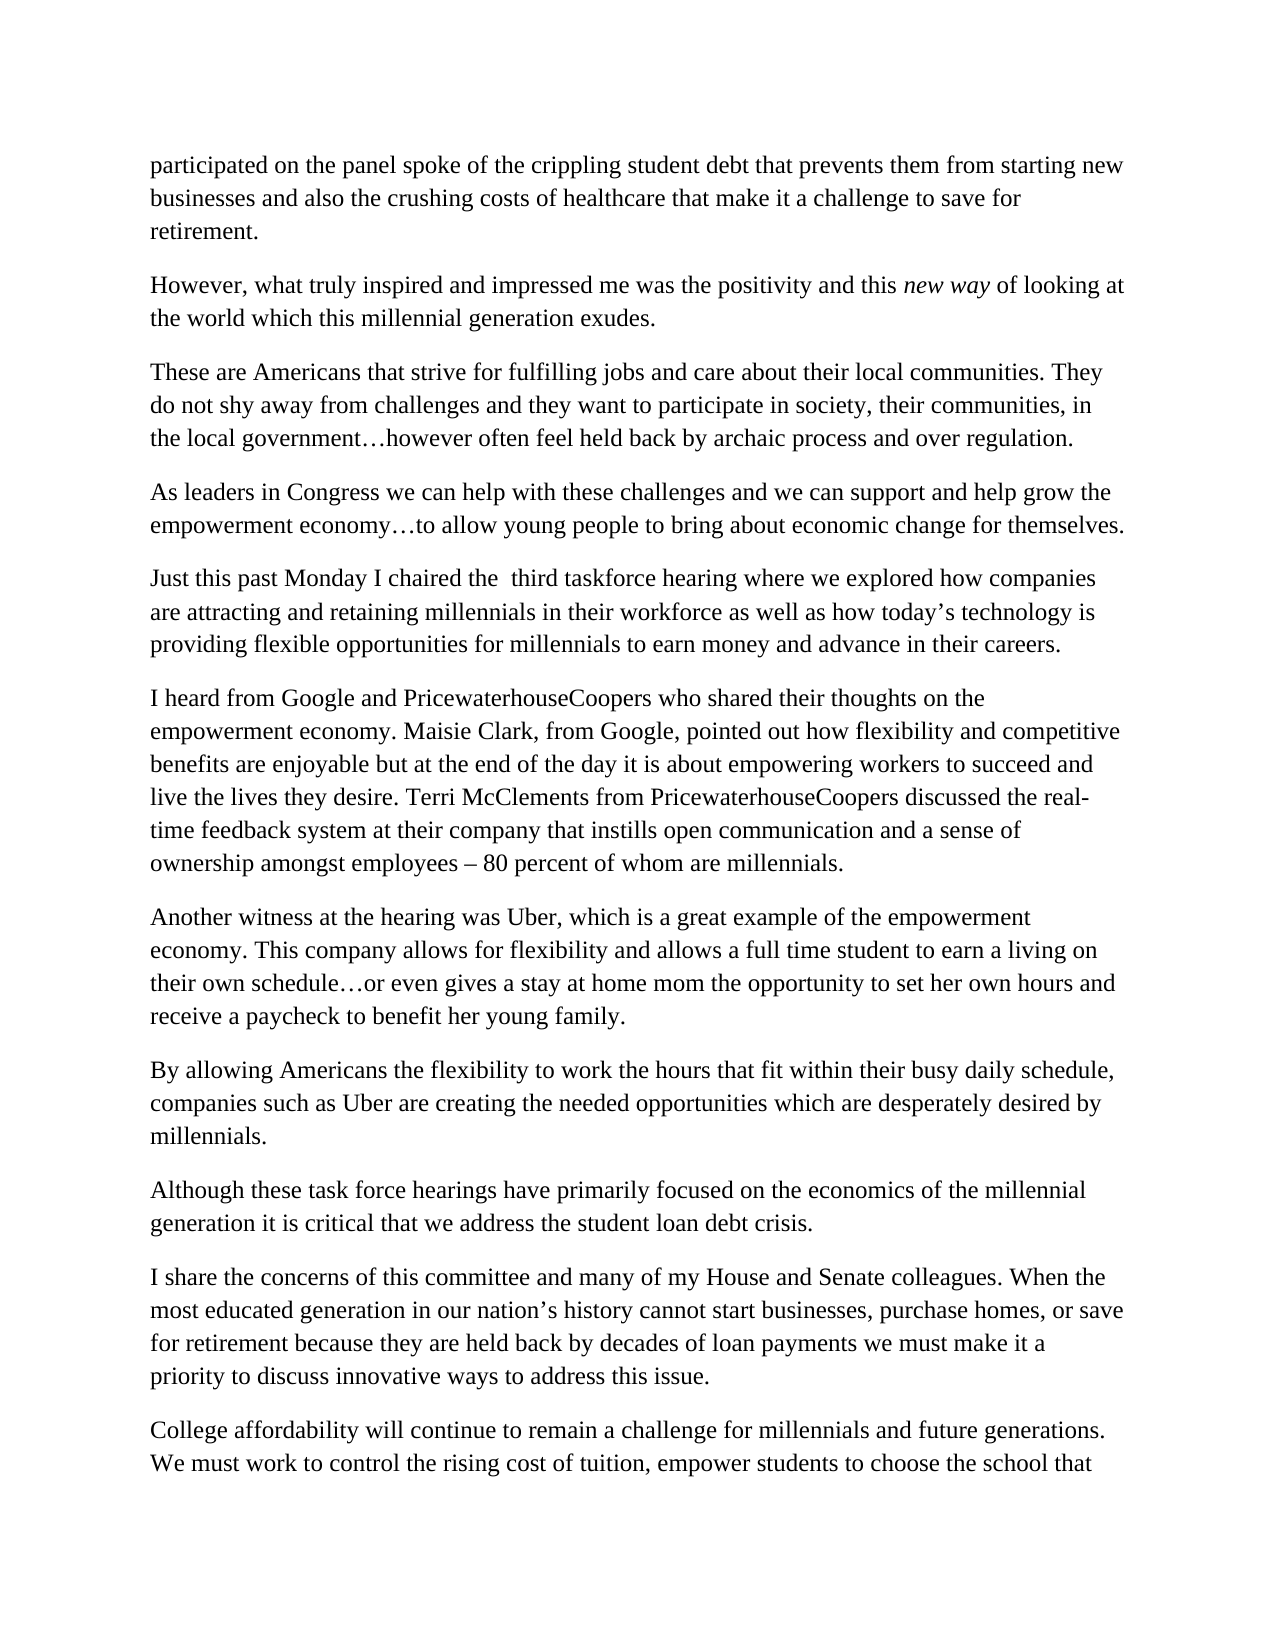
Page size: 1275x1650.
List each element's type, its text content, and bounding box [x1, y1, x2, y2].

text However, what truly inspired and impressed me was the positivity and this new way of looking at the world which this millennial generation exudes. [150, 270, 1125, 332]
text I heard from Google and PricewaterhouseCoopers who shared their thoughts on the empowerment economy. Maisie Clark, from Google, pointed out how flexibility and competitive benefits are enjoyable but at the end of the day it is about empowering workers to succeed and live the lives they desire. Terri McClements from PricewaterhouseCoopers discussed the real-time feedback system at their company that instills open communication and a sense of ownership amongst employees – 80 percent of whom are millennials. [150, 683, 1125, 877]
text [150, 1415, 1125, 1477]
text By allowing Americans the flexibility to work the hours that fit within their busy daily schedule, companies such as Uber are creating the needed opportunities which are desperately desired by millennials. [150, 1055, 1125, 1150]
text Just this past Monday I chaired the third taskforce hearing where we explored how companies are attracting and retaining millennials in their workforce as well as how today’s technology is providing flexible opportunities for millennials to earn money and advance in their careers. [150, 563, 1125, 658]
text These are Americans that strive for fulfilling jobs and care about their local communities. They do not shy away from challenges and they want to participate in society, their communities, in the local government…however often feel held back by archaic process and over regulation. [150, 357, 1125, 452]
text As leaders in Congress we can help with these challenges and we can support and help grow the empowerment economy…to allow young people to bring about economic change for themselves. [150, 477, 1125, 538]
text I share the concerns of this committee and many of my House and Senate colleagues. When the most educated generation in our nation’s history cannot start businesses, purchase homes, or save for retirement because they are held back by decades of loan payments we must make it a priority to discuss innovative ways to address this issue. [150, 1262, 1125, 1390]
text Another witness at the hearing was Uber, which is a great example of the empowerment economy. This company allows for flexibility and allows a full time student to earn a living on their own schedule…or even gives a stay at home mom the opportunity to set her own hours and receive a paycheck to benefit her young family. [150, 902, 1125, 1030]
text Although these task force hearings have primarily focused on the economics of the millennial generation it is critical that we address the student loan debt crisis. [150, 1175, 1125, 1237]
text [150, 150, 1125, 245]
